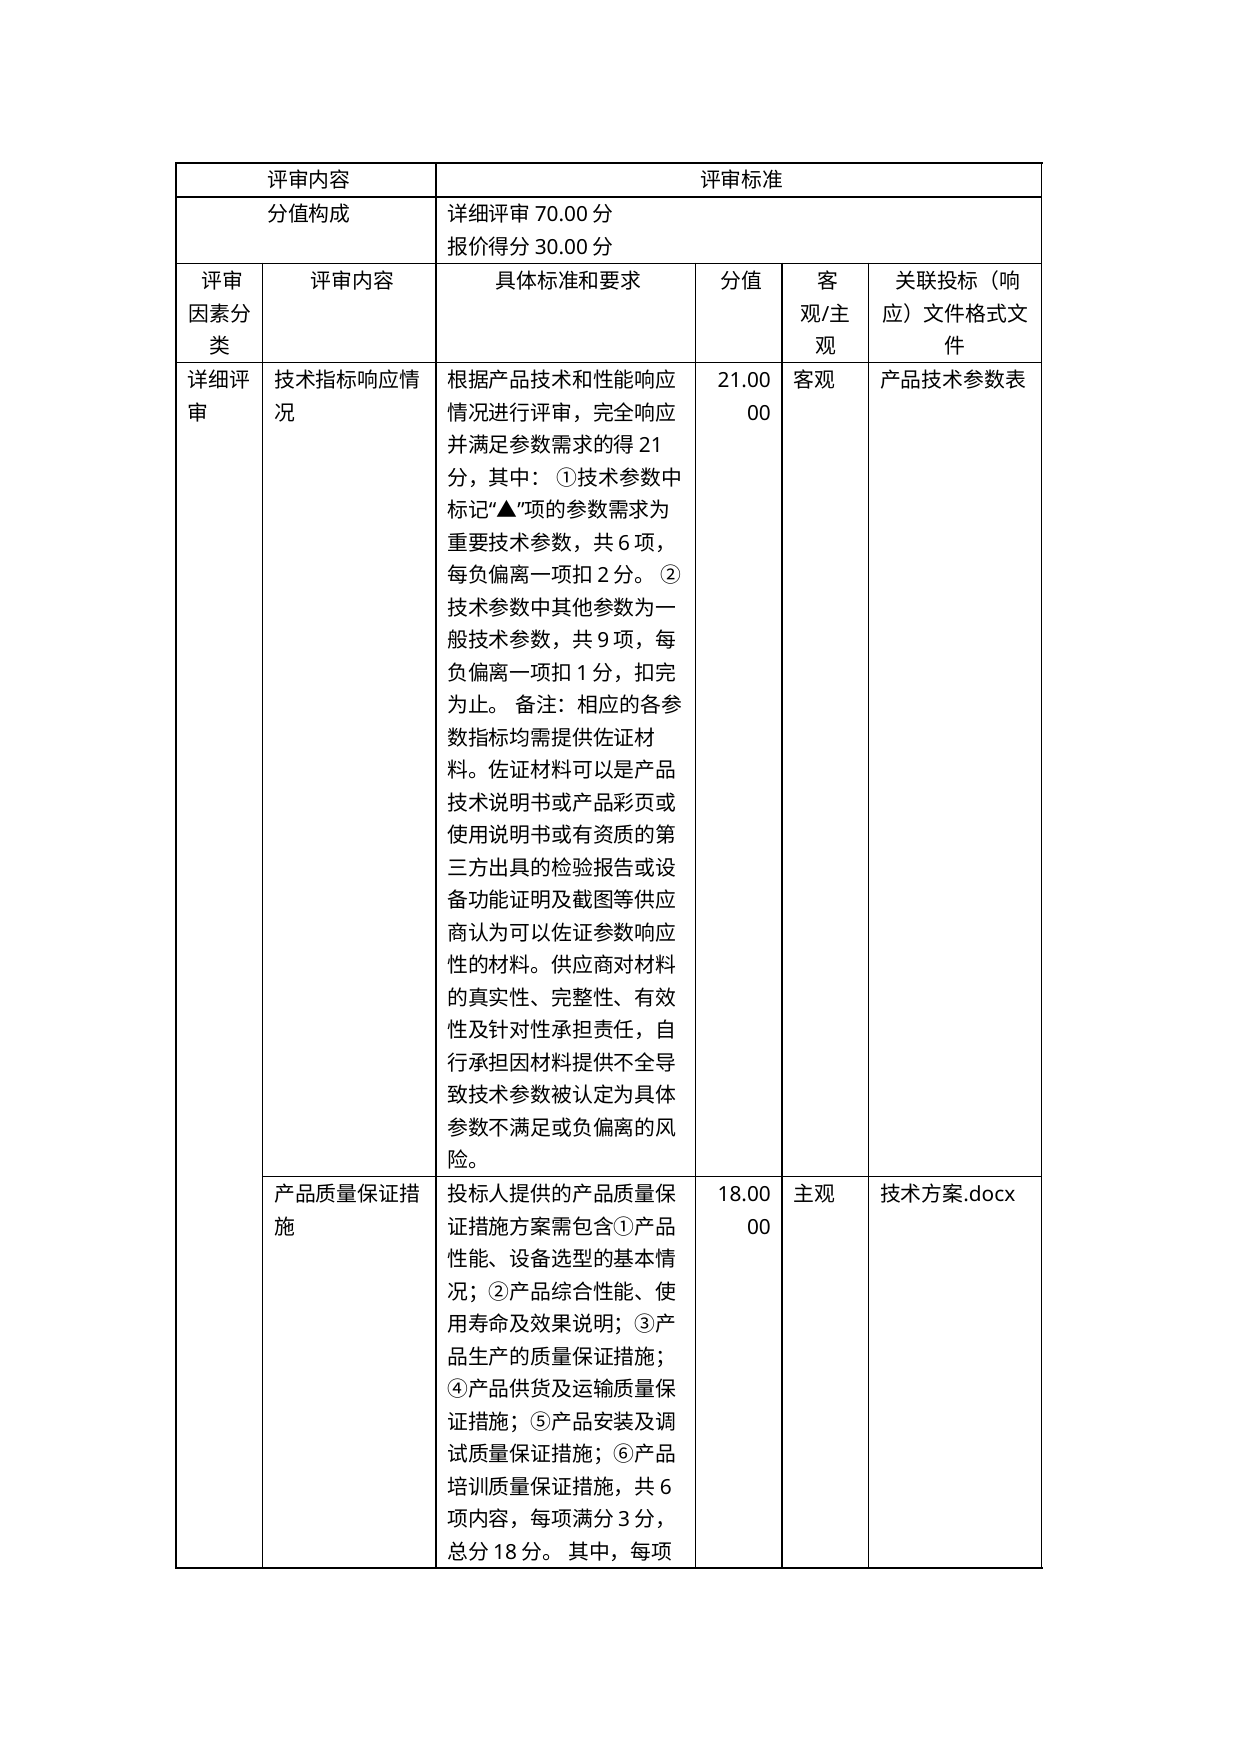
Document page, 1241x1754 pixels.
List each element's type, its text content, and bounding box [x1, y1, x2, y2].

table_cell 根据产品技术和性能响应情况进行评审，完全响应并满足参数需求的得21分，其中： ①技术参数中标记“▲”项的参数需求为重要技术参数，共6项，每负偏离一项扣2分。 ②技术参数中其他参数为一般技术参数，共9项，每负偏离一项扣1分，扣完为止。 备注：相应的各参数指标均需提供佐证材料。佐证材料可以是产品技术说明书或产品彩页或使用说明书或有资质的第三方出具的检验报告或设备功能证明及截图等供应商认为可以佐证参数响应性的材料。供应商对材料的真实性、完整性、有效性及针对性承担责任，自行承担因材料提供不全导致技术参数被认定为具体参数不满足或负偏离的风险。 [437, 363, 695, 1176]
table_cell 客观/主观 [783, 264, 868, 362]
table_cell 详细评审 [177, 363, 262, 1567]
table_header 评审标准 [437, 164, 1041, 196]
table_cell 具体标准和要求 [437, 264, 695, 362]
table_cell 客观 [783, 363, 868, 1176]
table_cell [437, 1177, 695, 1567]
table_cell 技术指标响应情况 [263, 363, 435, 1176]
table_cell 详细评审70.00分 报价得分30.00分 [437, 198, 1041, 263]
table_cell 关联投标（响应）文件格式文件 [869, 264, 1041, 362]
table_header 评审内容 [177, 164, 435, 196]
table_cell 18.0000 [696, 1177, 781, 1567]
table_cell 21.0000 [696, 363, 781, 1176]
table_cell 评审内容 [263, 264, 435, 362]
table_cell 分值 [696, 264, 781, 362]
table_cell 主观 [783, 1177, 868, 1567]
table_cell 分值构成 [177, 198, 435, 263]
table_cell 评审因素分类 [177, 264, 262, 362]
table_cell 产品技术参数表 [869, 363, 1041, 1176]
table_cell 技术方案.docx [869, 1177, 1041, 1567]
table_cell 产品质量保证措施 [263, 1177, 435, 1567]
